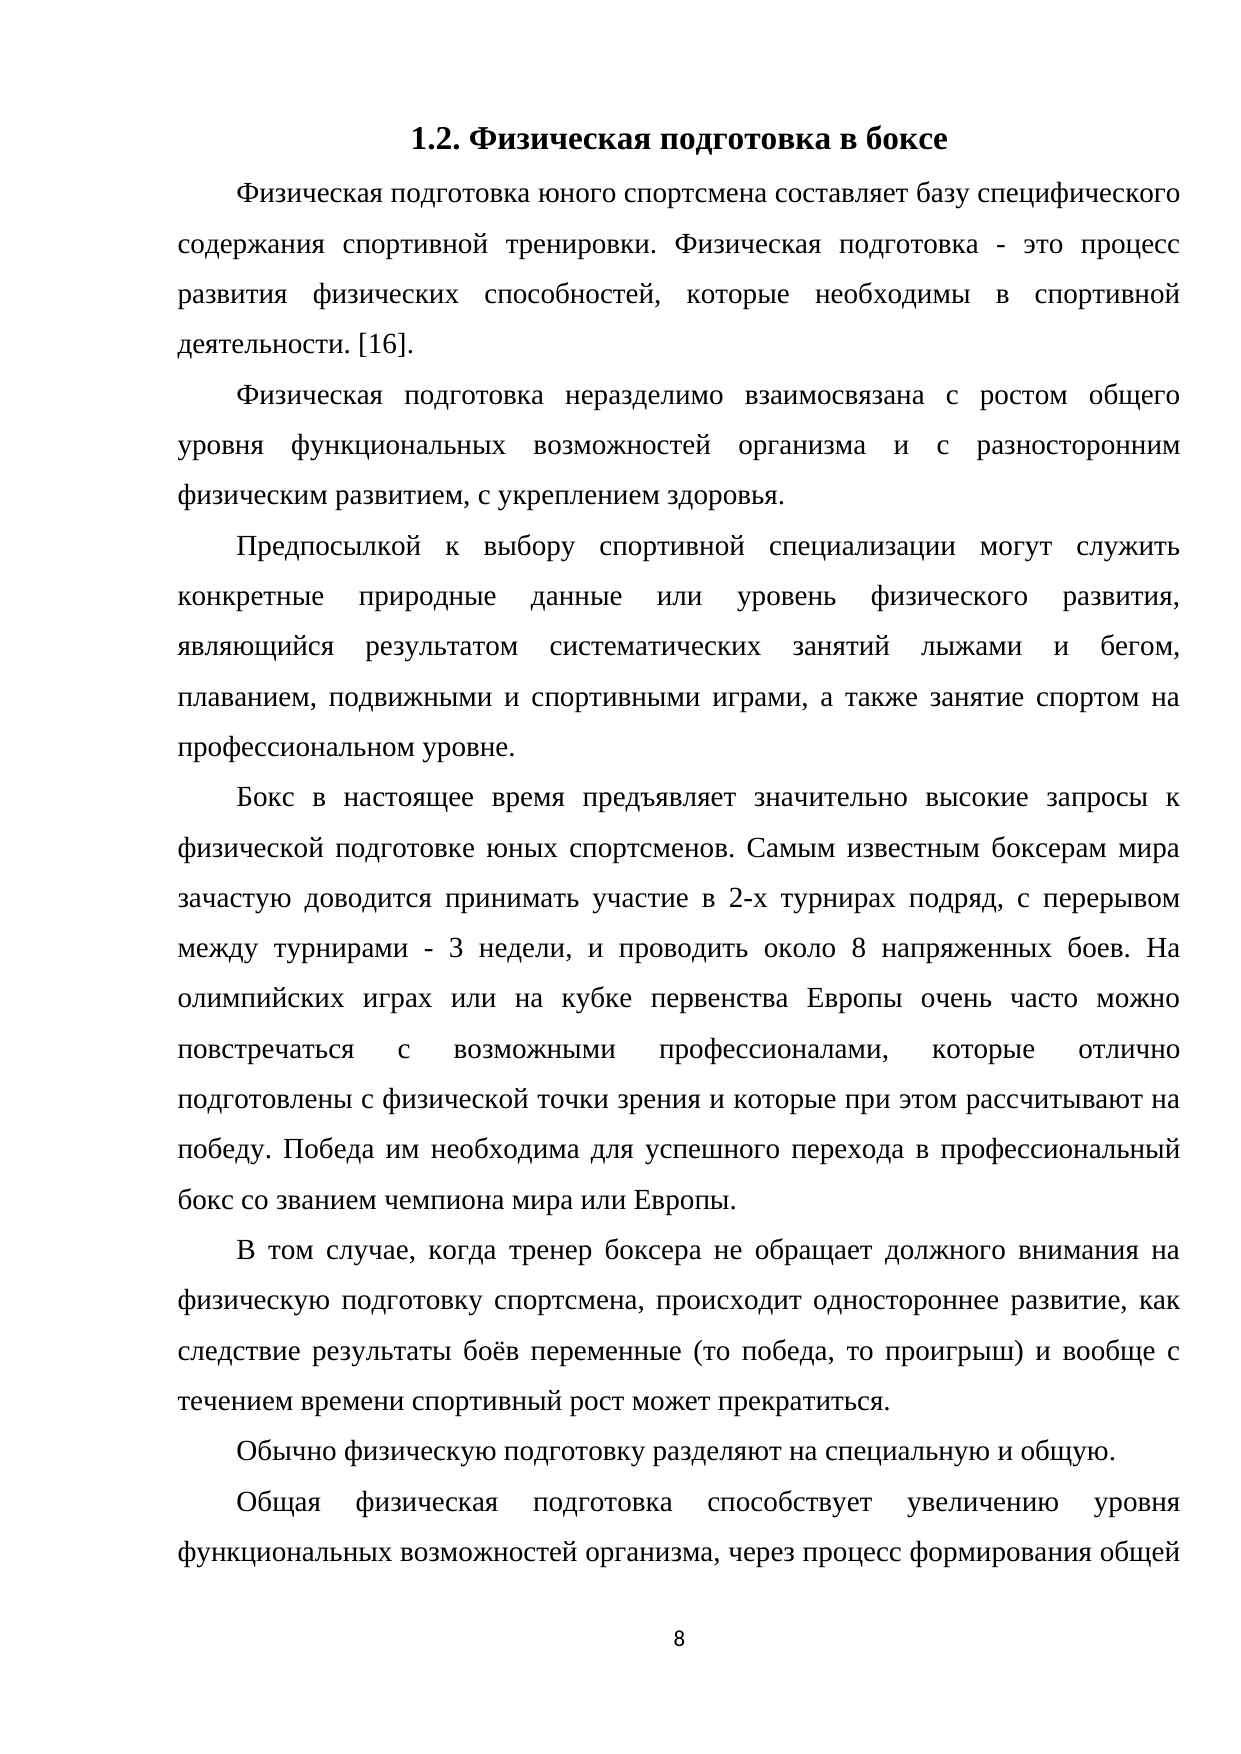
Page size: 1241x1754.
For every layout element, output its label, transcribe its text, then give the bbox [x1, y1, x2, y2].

text 1.2. Физическая подготовка в боксе [177, 118, 1181, 156]
text В том случае, когда тренер боксера не обращает должного внимания на физическую подготовку спортсмена, происходит одностороннее развитие, как следствие результаты боёв переменные (то победа, то проигрыш) и вообще с течением времени спортивный рост может прекратиться. [177, 1232, 1181, 1417]
text Физическая подготовка неразделимо взаимосвязана с ростом общего уровня функциональных возможностей организма и с разносторонним физическим развитием, с укреплением здоровья. [177, 377, 1181, 511]
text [177, 1484, 1181, 1568]
text Бокс в настоящее время предъявляет значительно высокие запросы к физической подготовке юных спортсменов. Самым известным боксерам мира зачастую доводится принимать участие в 2-х турнирах подряд, с перерывом между турнирами - 3 недели, и проводить около 8 напряженных боев. На олимпийских играх или на кубке первенства Европы очень часто можно повстречаться с возможными профессионалами, которые отлично подготовлены с физической точки зрения и которые при этом рассчитывают на победу. Победа им необходима для успешного перехода в профессиональный бокс со званием чемпиона мира или Европы. [177, 779, 1181, 1215]
text Обычно физическую подготовку разделяют на специальную и общую. [177, 1433, 1181, 1467]
text Физическая подготовка юного спортсмена составляет базу специфического содержания спортивной тренировки. Физическая подготовка - это процесс развития физических способностей, которые необходимы в спортивной деятельности. [16]. [177, 176, 1181, 360]
text Предпосылкой к выбору спортивной специализации могут служить конкретные природные данные или уровень физического развития, являющийся результатом систематических занятий лыжами и бегом, плаванием, подвижными и спортивными играми, а также занятие спортом на профессиональном уровне. [177, 528, 1181, 763]
